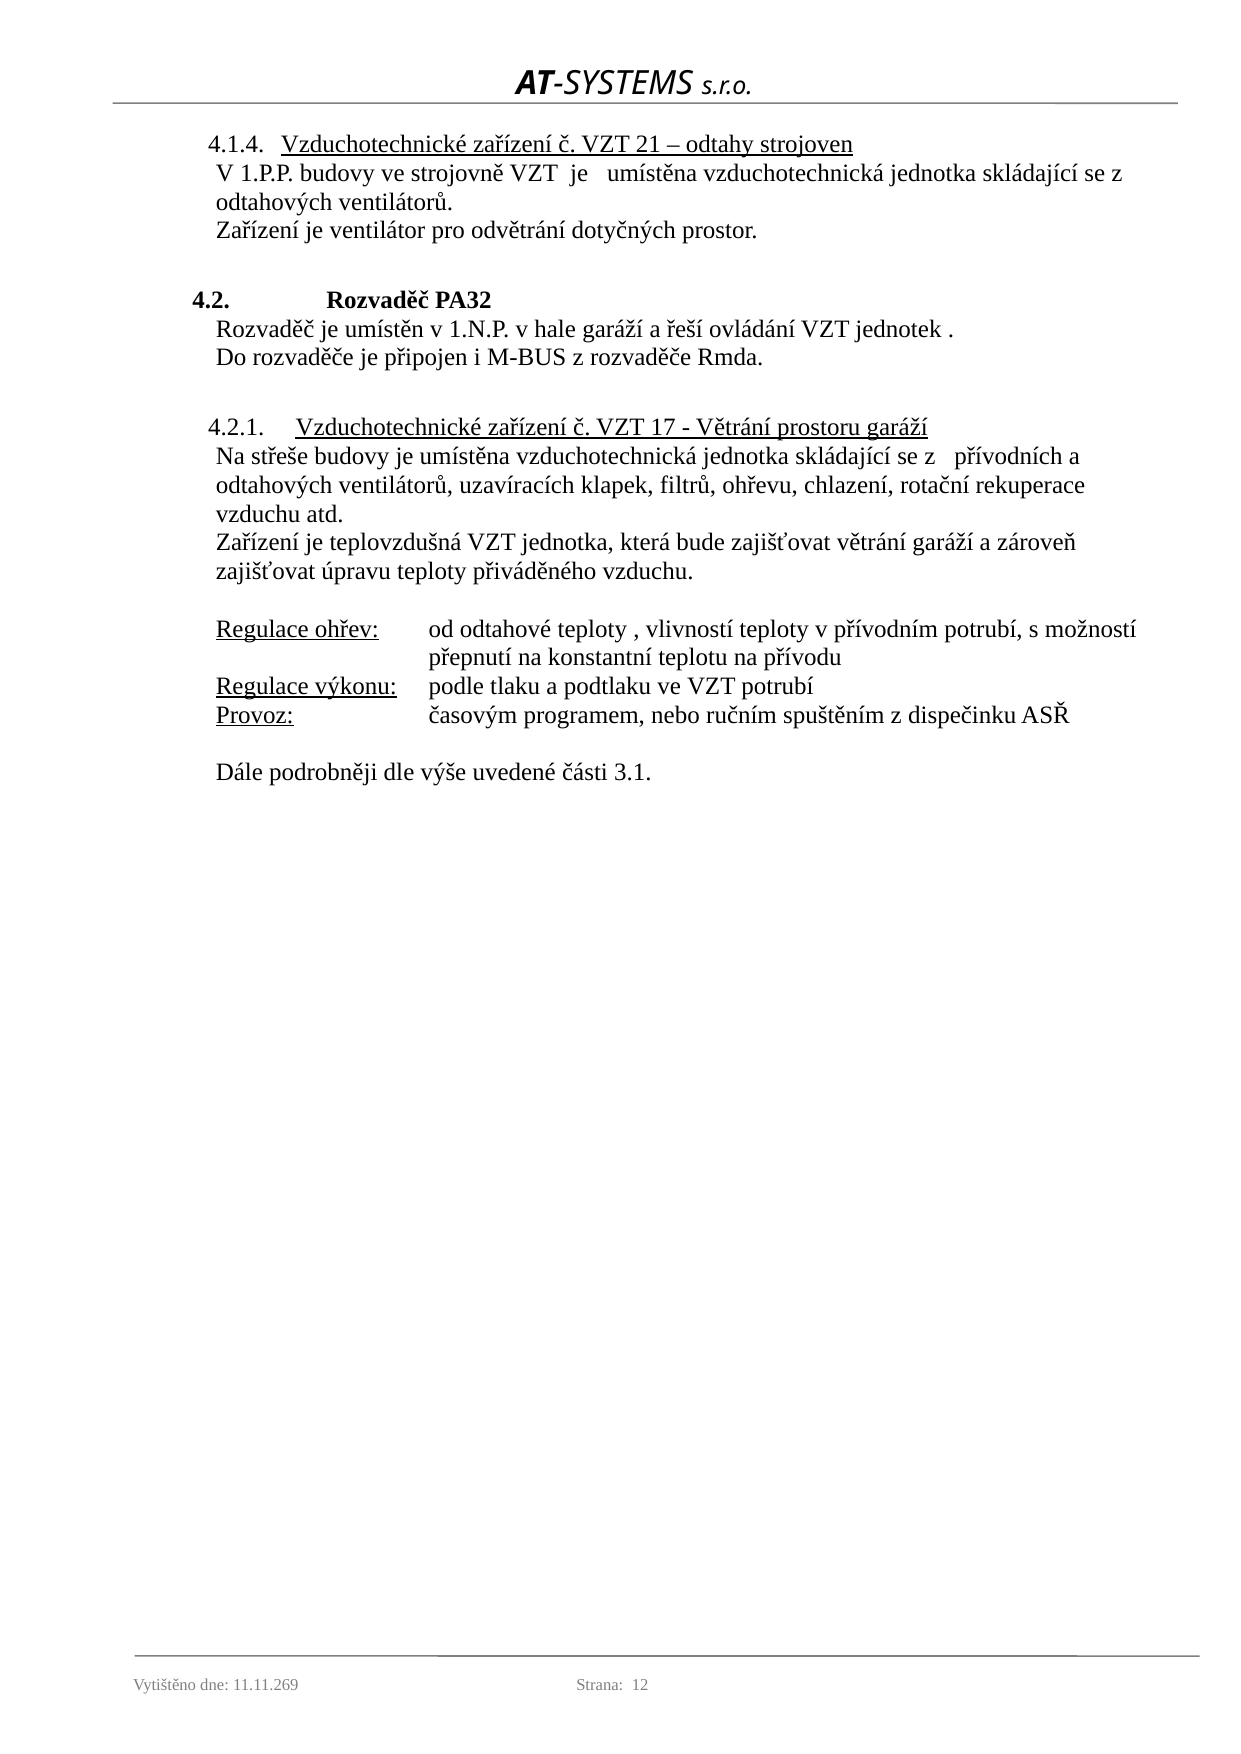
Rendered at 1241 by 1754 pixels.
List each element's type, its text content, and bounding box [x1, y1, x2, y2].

text Zařízení je teplovzdušná VZT jednotka, která bude zajišťovat větrání garáží a zároveň zajišťovat úpravu teploty přiváděného vzduchu. [216, 527, 1139, 585]
text Rozvaděč je umístěn v 1.N.P. v hale garáží a řeší ovládání VZT jednotek . [216, 314, 1139, 342]
text Provoz: časovým programem, nebo ručním spuštěním z dispečinku ASŘ [216, 700, 1139, 729]
text Regulace výkonu: podle tlaku a podtlaku ve VZT potrubí [216, 671, 1139, 700]
text Zařízení je ventilátor pro odvětrání dotyčných prostor. [216, 216, 1139, 244]
text Dále podrobněji dle výše uvedené části 3.1. [216, 757, 1139, 786]
list Rozvaděč PA32 [145, 285, 1139, 314]
text Do rozvaděče je připojen i M-BUS z rozvaděče Rmda. [216, 342, 1139, 371]
list Vzduchotechnické zařízení č. VZT 17 - Větrání prostoru garáží [208, 412, 1139, 441]
text Regulace ohřev: od odtahové teploty , vlivností teploty v přívodním potrubí, s možností přepnutí na konstantní teplotu na přívodu [216, 614, 1139, 671]
list Vzduchotechnické zařízení č. VZT 21 – odtahy strojoven [208, 129, 1139, 158]
text V 1.P.P. budovy ve strojovně VZT je umístěna vzduchotechnická jednotka skládající se z odtahových ventilátorů. [216, 158, 1139, 216]
